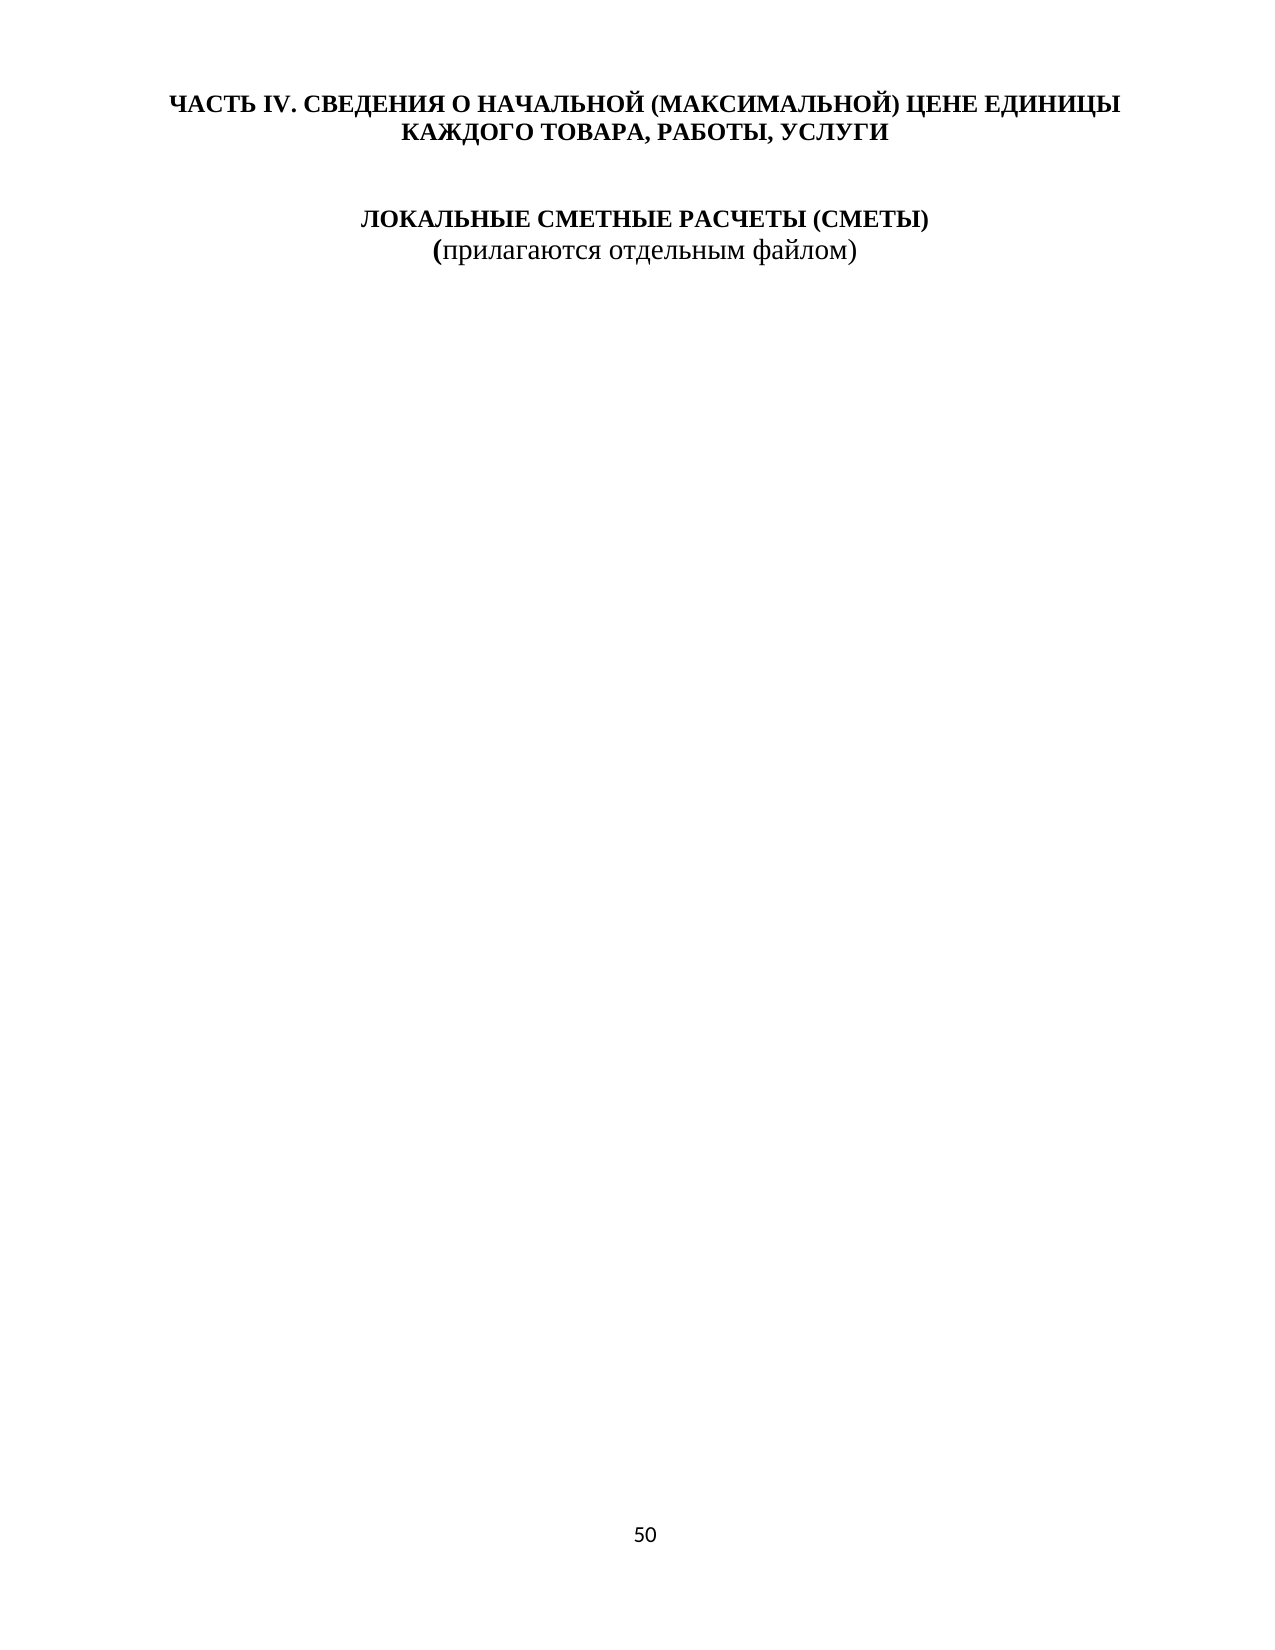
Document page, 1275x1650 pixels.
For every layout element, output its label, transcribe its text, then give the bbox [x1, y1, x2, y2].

text КАЖДОГО ТОВАРА, РАБОТЫ, УСЛУГИ [89, 117, 1201, 146]
text ЛОКАЛЬНЫЕ СМЕТНЫЕ РАСЧЕТЫ (СМЕТЫ) [89, 204, 1201, 232]
text ЧАСТЬ IV. СВЕДЕНИЯ О НАЧАЛЬНОЙ (МАКСИМАЛЬНОЙ) ЦЕНЕ ЕДИНИЦЫ [89, 89, 1201, 117]
text (прилагаются отдельным файлом) [89, 232, 1201, 266]
